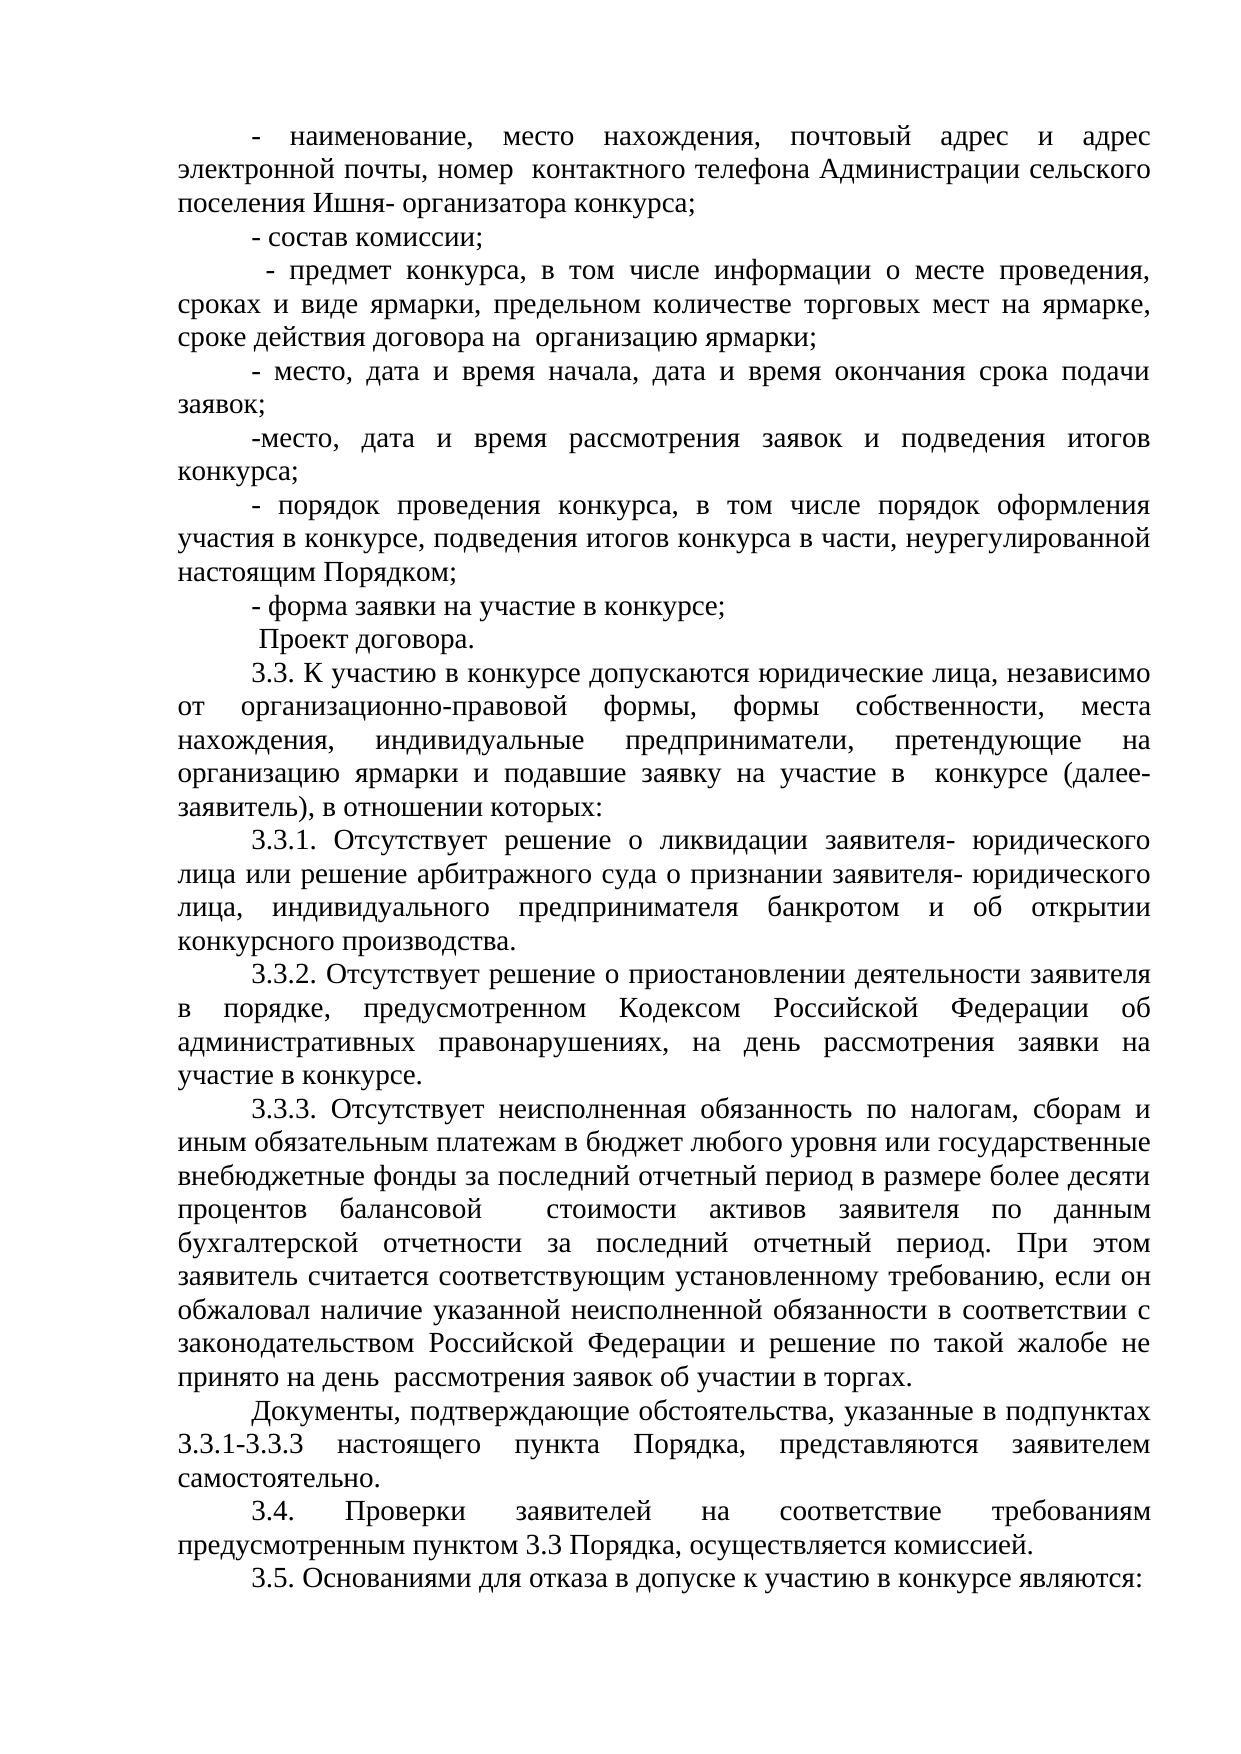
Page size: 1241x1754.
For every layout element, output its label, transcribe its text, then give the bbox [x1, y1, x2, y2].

text - состав комиссии; [177, 219, 1152, 252]
text 3.3.2. Отсутствует решение о приостановлении деятельности заявителя в порядке, предусмотренном Кодексом Российской Федерации об административных правонарушениях, на день рассмотрения заявки на участие в конкурсе. [177, 957, 1152, 1091]
text 3.4. Проверки заявителей на соответствие требованиям предусмотренным пунктом 3.3 Порядка, осуществляется комиссией. [177, 1493, 1152, 1560]
text - форма заявки на участие в конкурсе; [177, 588, 1152, 621]
text -место, дата и время рассмотрения заявок и подведения итогов конкурса; [177, 420, 1152, 487]
text Проект договора. [177, 621, 1152, 655]
text - предмет конкурса, в том числе информации о месте проведения, сроках и виде ярмарки, предельном количестве торговых мест на ярмарке, сроке действия договора на организацию ярмарки; [177, 252, 1152, 353]
text - место, дата и время начала, дата и время окончания срока подачи заявок; [177, 353, 1152, 420]
text 3.3. К участию в конкурсе допускаются юридические лица, независимо от организационно-правовой формы, формы собственности, места нахождения, индивидуальные предприниматели, претендующие на организацию ярмарки и подавшие заявку на участие в конкурсе (далее- заявитель), в отношении которых: [177, 655, 1152, 822]
text - наименование, место нахождения, почтовый адрес и адрес электронной почты, номер контактного телефона Администрации сельского поселения Ишня- организатора конкурса; [177, 118, 1152, 219]
text 3.5. Основаниями для отказа в допуске к участию в конкурсе являются: [177, 1560, 1152, 1594]
text 3.3.1. Отсутствует решение о ликвидации заявителя- юридического лица или решение арбитражного суда о признании заявителя- юридического лица, индивидуального предпринимателя банкротом и об открытии конкурсного производства. [177, 822, 1152, 957]
text Документы, подтверждающие обстоятельства, указанные в подпунктах 3.3.1-3.3.3 настоящего пункта Порядка, представляются заявителем самостоятельно. [177, 1393, 1152, 1493]
text 3.3.3. Отсутствует неисполненная обязанность по налогам, сборам и иным обязательным платежам в бюджет любого уровня или государственные внебюджетные фонды за последний отчетный период в размере более десяти процентов балансовой стоимости активов заявителя по данным бухгалтерской отчетности за последний отчетный период. При этом заявитель считается соответствующим установленному требованию, если он обжаловал наличие указанной неисполненной обязанности в соответствии с законодательством Российской Федерации и решение по такой жалобе не принято на день рассмотрения заявок об участии в торгах. [177, 1091, 1152, 1393]
text - порядок проведения конкурса, в том числе порядок оформления участия в конкурсе, подведения итогов конкурса в части, неурегулированной настоящим Порядком; [177, 487, 1152, 588]
